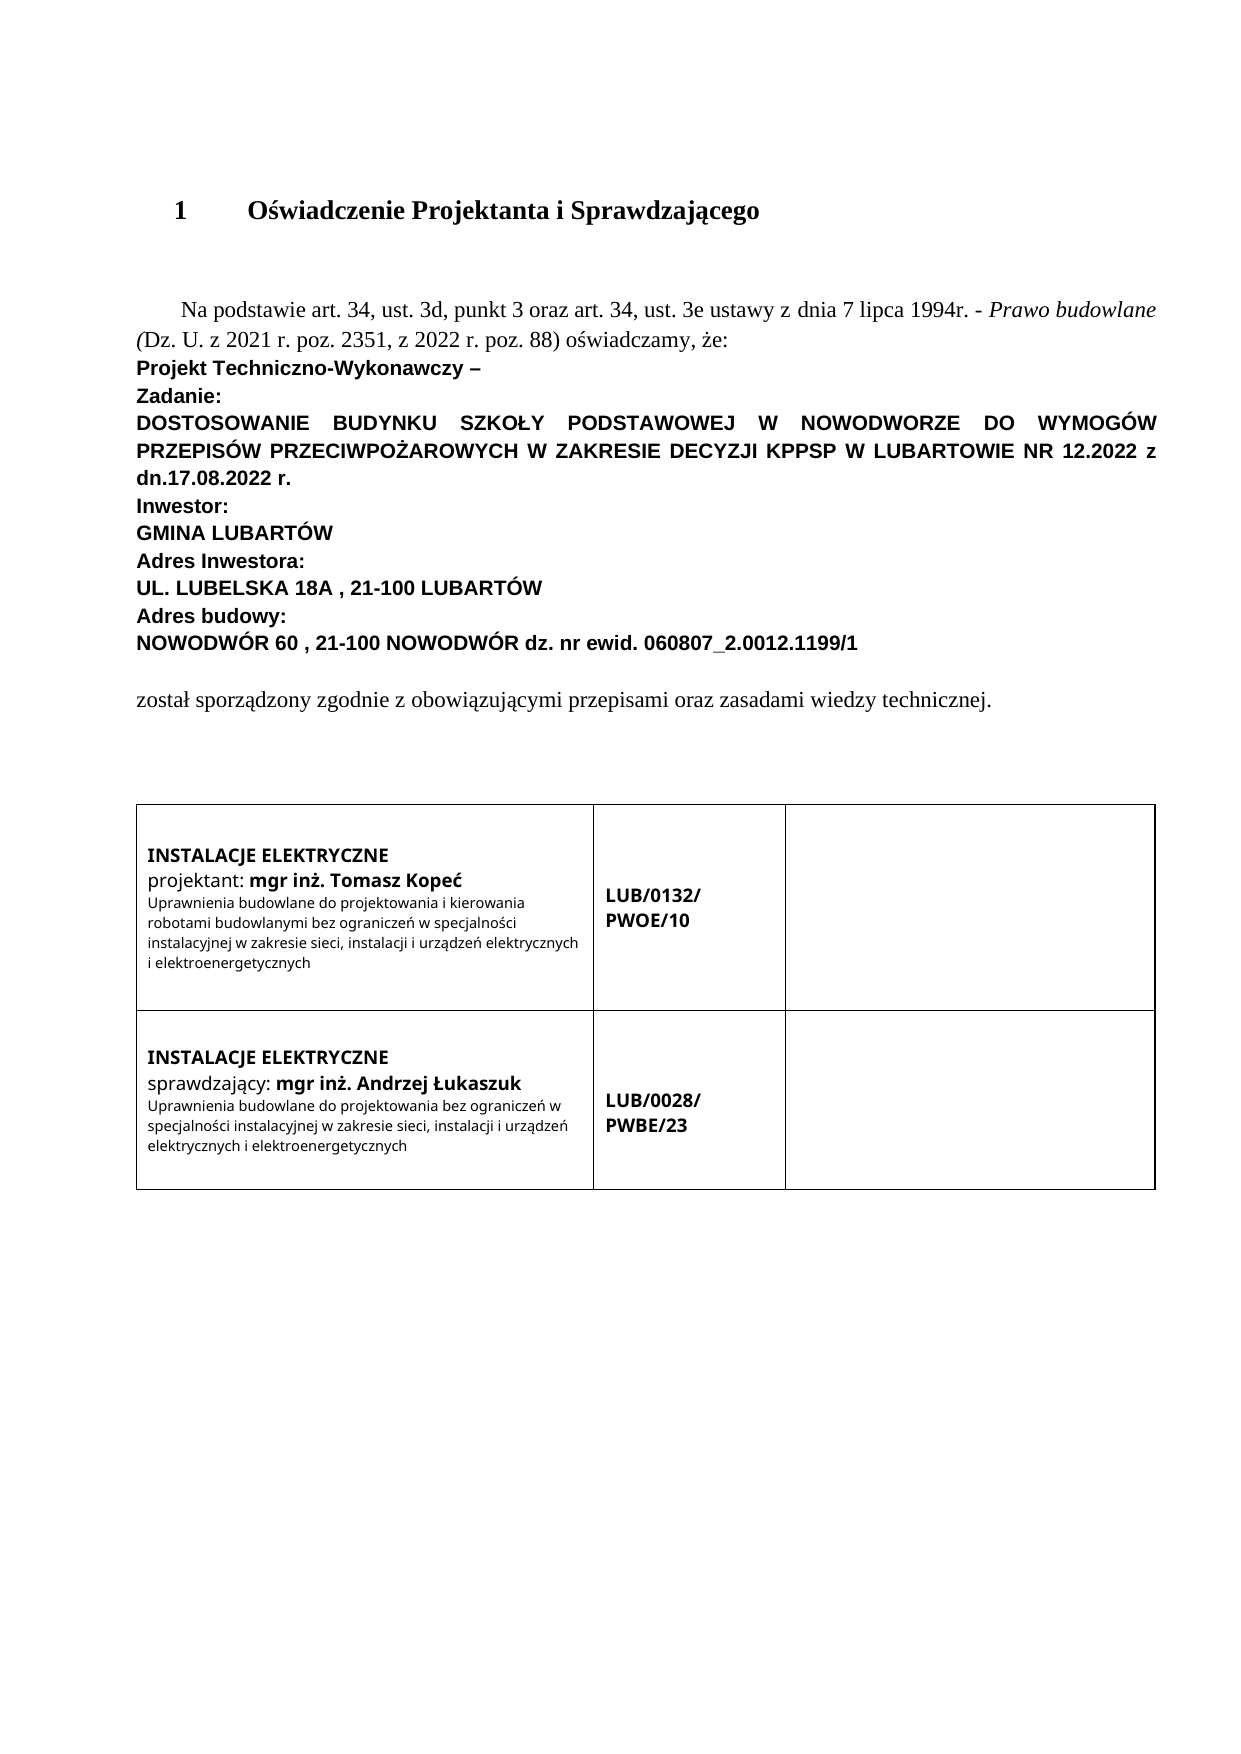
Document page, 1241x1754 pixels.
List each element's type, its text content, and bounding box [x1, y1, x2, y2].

table_header [786, 805, 1154, 1009]
text NOWODWÓR 60 , 21-100 NOWODWÓR dz. nr ewid. 060807_2.0012.1199/1 [136, 631, 1158, 655]
text DOSTOSOWANIE BUDYNKU SZKOŁY PODSTAWOWEJ W NOWODWORZE DO WYMOGÓW PRZEPISÓW PRZECIWPOŻAROWYCH W ZAKRESIE DECYZJI KPPSP W LUBARTOWIE NR 12.2022 z dn.17.08.2022 r. [136, 411, 1158, 490]
text Inwestor: [136, 494, 1158, 518]
text Zadanie: [136, 384, 1158, 408]
table_cell LUB/0028/ PWBE/23 [594, 1011, 785, 1189]
text GMINA LUBARTÓW [136, 521, 1158, 545]
text UL. LUBELSKA 18A , 21-100 LUBARTÓW [136, 576, 1158, 600]
text Adres Inwestora: [136, 549, 1158, 573]
text Projekt Techniczno-Wykonawczy – [136, 356, 1158, 380]
subtitle Oświadczenie Projektanta i Sprawdzającego [174, 194, 1158, 225]
text Na podstawie art. 34, ust. 3d, punkt 3 oraz art. 34, ust. 3e ustawy z dnia 7 lipca 1994r. - Prawo budowlane (Dz. U. z 2021 r. poz. 2351, z 2022 r. poz. 88) oświadczamy, że: [136, 296, 1158, 352]
table_cell INSTALACJE ELEKTRYCZNE sprawdzający: mgr inż. Andrzej Łukaszuk Uprawnienia budowlane do projektowania bez ograniczeń w specjalności instalacyjnej w zakresie sieci, instalacji i urządzeń elektrycznych i elektroenergetycznych [137, 1011, 593, 1189]
text został sporządzony zgodnie z obowiązującymi przepisami oraz zasadami wiedzy technicznej. [136, 686, 1158, 713]
table_header LUB/0132/ PWOE/10 [594, 805, 785, 1009]
text Adres budowy: [136, 604, 1158, 628]
table_header INSTALACJE ELEKTRYCZNE projektant: mgr inż. Tomasz Kopeć Uprawnienia budowlane do projektowania i kierowania robotami budowlanymi bez ograniczeń w specjalności instalacyjnej w zakresie sieci, instalacji i urządzeń elektrycznych i elektroenergetycznych [137, 805, 593, 1009]
table_cell [786, 1011, 1154, 1189]
